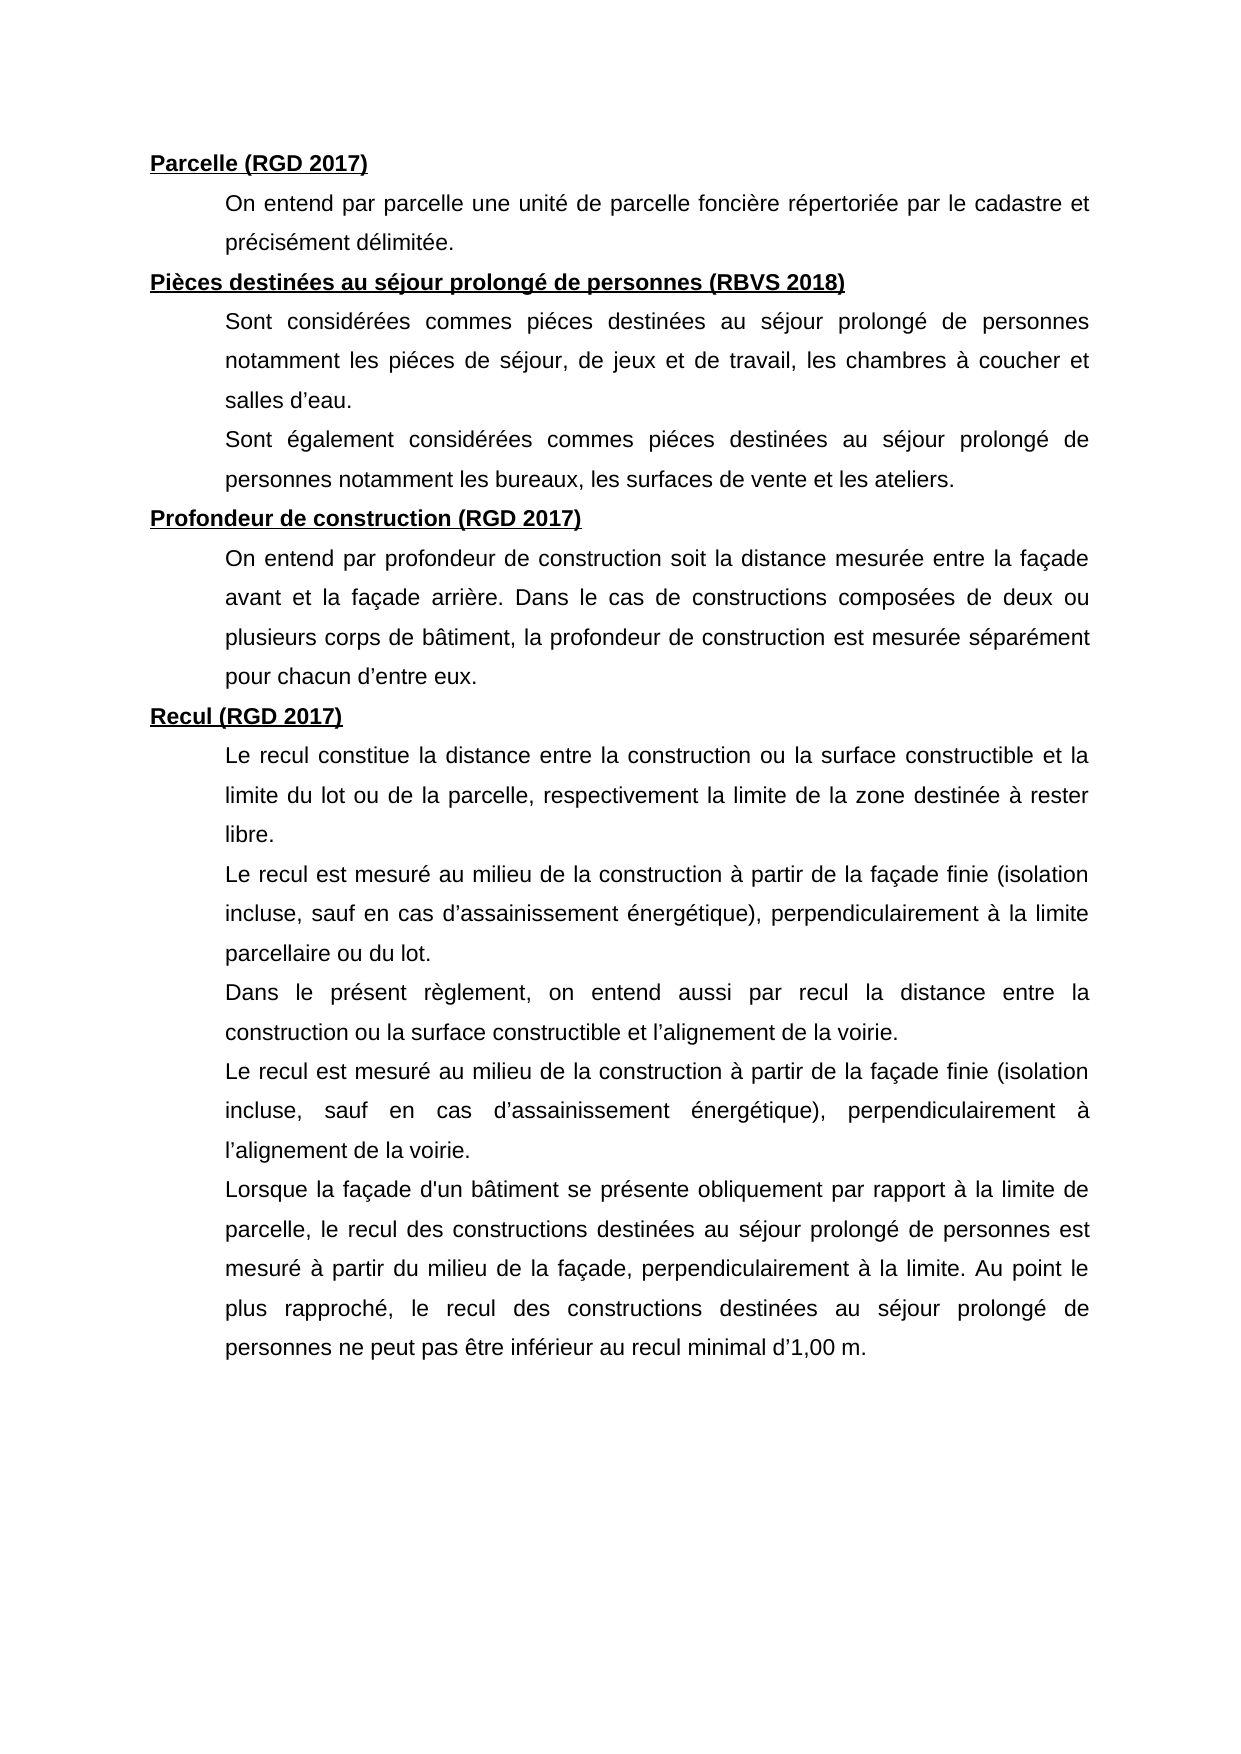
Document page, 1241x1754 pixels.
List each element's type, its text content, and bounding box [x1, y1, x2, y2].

text Dans le présent règlement, on entend aussi par recul la distance entre la construction ou la surface constructible et l’alignement de la voirie. [225, 979, 1090, 1045]
text Recul (RGD 2017) [150, 703, 1090, 729]
text Profondeur de construction (RGD 2017) [150, 505, 1090, 532]
text Le recul est mesuré au milieu de la construction à partir de la façade finie (isolation incluse, sauf en cas d’assainissement énergétique), perpendiculairement à la limite parcellaire ou du lot. [225, 861, 1090, 966]
text Sont considérées commes piéces destinées au séjour prolongé de personnes notamment les piéces de séjour, de jeux et de travail, les chambres à coucher et salles d’eau. [225, 308, 1090, 413]
text Parcelle (RGD 2017) [150, 150, 1090, 176]
text Sont également considérées commes piéces destinées au séjour prolongé de personnes notamment les bureaux, les surfaces de vente et les ateliers. [225, 426, 1090, 492]
text Le recul est mesuré au milieu de la construction à partir de la façade finie (isolation incluse, sauf en cas d’assainissement énergétique), perpendiculairement à l’alignement de la voirie. [225, 1058, 1090, 1163]
text Lorsque la façade d'un bâtiment se présente obliquement par rapport à la limite de parcelle, le recul des constructions destinées au séjour prolongé de personnes est mesuré à partir du milieu de la façade, perpendiculairement à la limite. Au point le plus rapproché, le recul des constructions destinées au séjour prolongé de personnes ne peut pas être inférieur au recul minimal d’1,00 m. [225, 1176, 1090, 1361]
text Pièces destinées au séjour prolongé de personnes (RBVS 2018) [150, 268, 1090, 295]
text On entend par profondeur de construction soit la distance mesurée entre la façade avant et la façade arrière. Dans le cas de constructions composées de deux ou plusieurs corps de bâtiment, la profondeur de construction est mesurée séparément pour chacun d’entre eux. [225, 545, 1090, 689]
text Le recul constitue la distance entre la construction ou la surface constructible et la limite du lot ou de la parcelle, respectivement la limite de la zone destinée à rester libre. [225, 742, 1090, 847]
text On entend par parcelle une unité de parcelle foncière répertoriée par le cadastre et précisément délimitée. [225, 189, 1090, 255]
